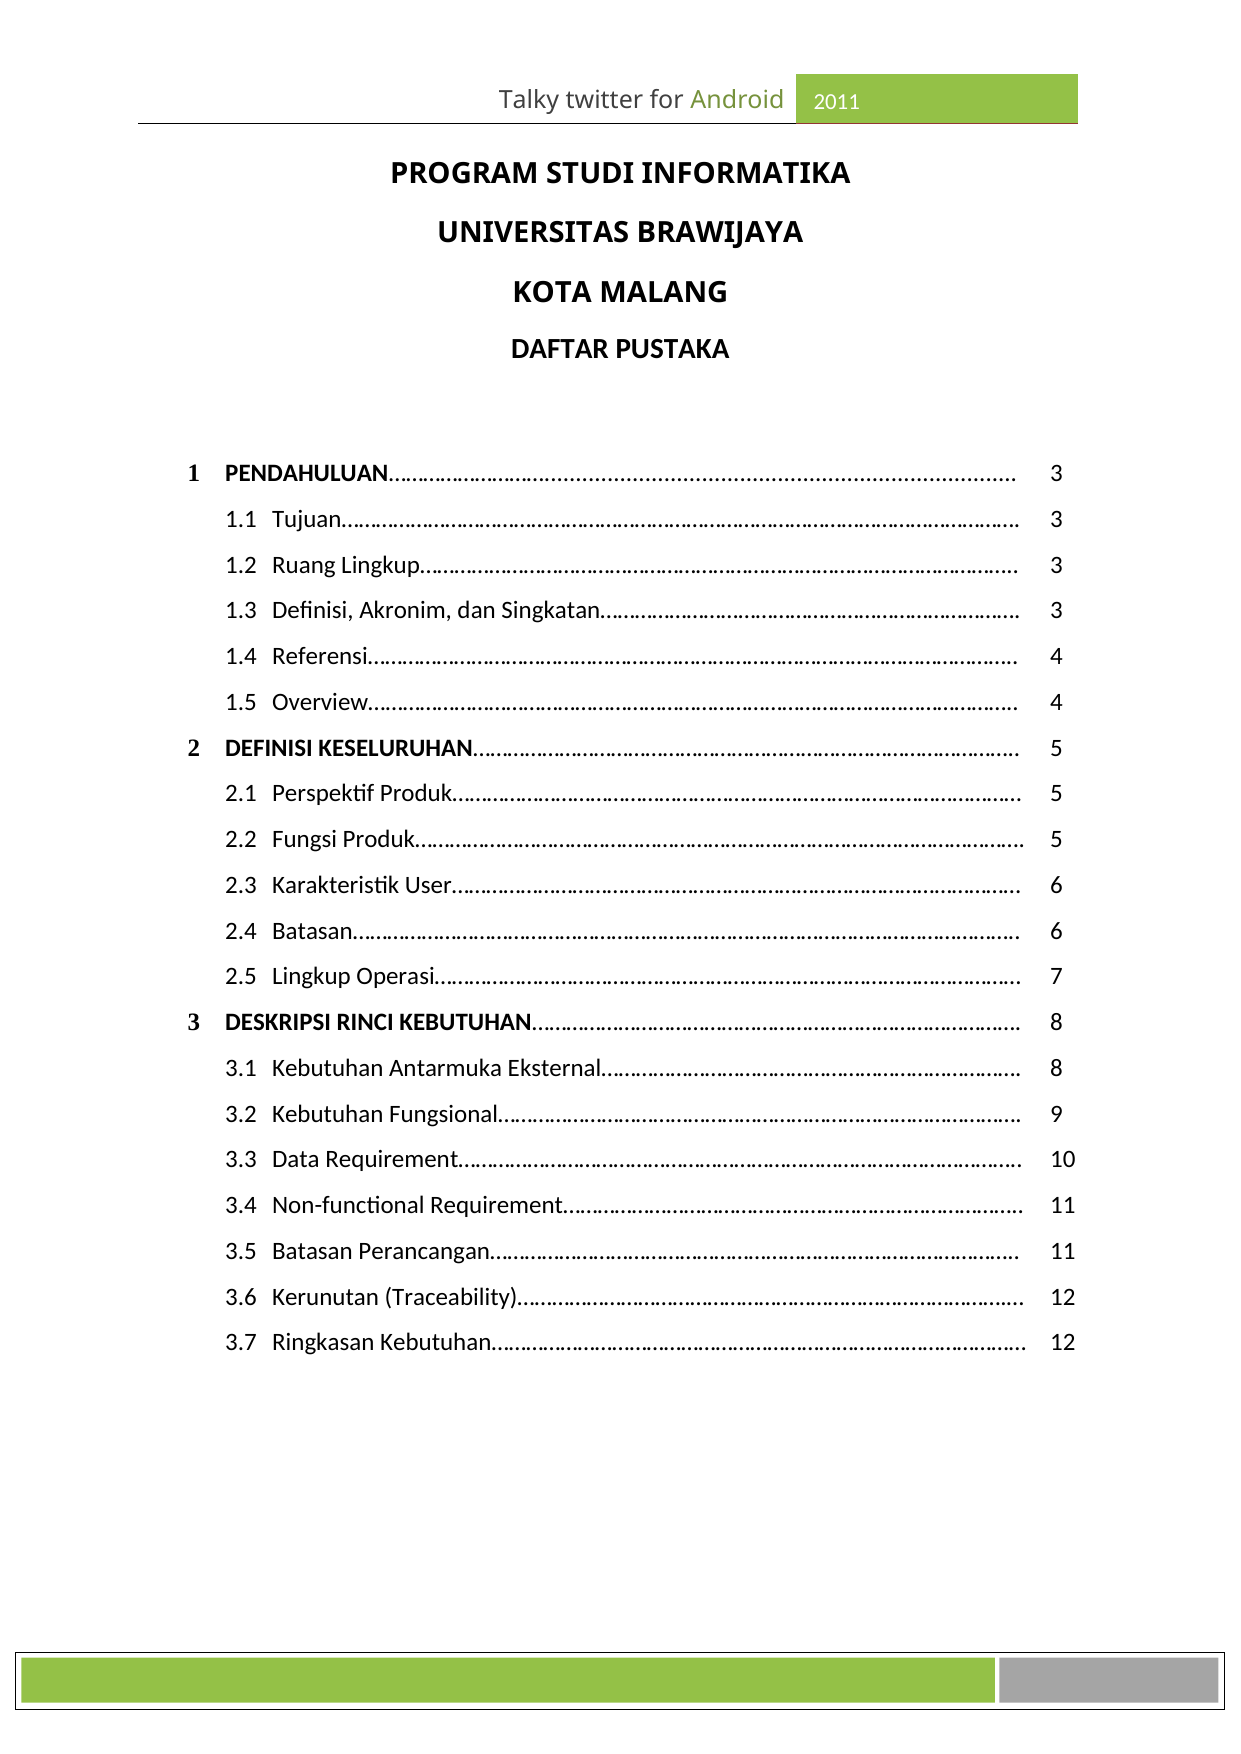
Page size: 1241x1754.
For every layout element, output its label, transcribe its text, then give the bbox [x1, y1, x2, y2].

list Karakteristik User……………………………………………………………………………………… 6 [225, 869, 1090, 899]
text KOTA MALANG [150, 271, 1090, 311]
list Ruang Lingkup………………………………………………………………………………………….. 3 [225, 549, 1090, 579]
list Data Requirement…………………………………………………………………………………….. 10 [225, 1143, 1090, 1174]
text DAFTAR PUSTAKA [150, 330, 1090, 366]
text PROGRAM STUDI INFORMATIKA [150, 152, 1090, 192]
list Lingkup Operasi………………………………………………………………………………………… 7 [225, 961, 1090, 991]
list PENDAHULUAN………………………........................................................................... 3 [187, 457, 1090, 488]
list Overview………………………………………………………………………………………………….. 4 [225, 686, 1090, 717]
list Definisi, Akronim, dan Singkatan………………………………………………………………. 3 [225, 595, 1090, 625]
text UNIVERSITAS BRAWIJAYA [150, 211, 1090, 251]
list Kerunutan (Traceability)………………………………………………………………………….… 12 [225, 1281, 1090, 1311]
list Tujuan………………………………………………………………………………………………………. 3 [225, 503, 1090, 534]
list Kebutuhan Fungsional………………………………………………………………………………. 9 [225, 1098, 1090, 1128]
list Batasan…………………………………………………………………………………………………….. 6 [225, 915, 1090, 945]
list Non-functional Requirement…………………………………………………………………….. 11 [225, 1189, 1090, 1220]
list DEFINISI KESELURUHAN………………………………………………………………………………….. 5 [187, 732, 1090, 762]
list Ringkasan Kebutuhan………………………………………………………………………………… 12 [225, 1326, 1090, 1357]
list Referensi………………………………………………………………………………………………….. 4 [225, 640, 1090, 671]
list Fungsi Produk……………………………………………………………………………………………. 5 [225, 823, 1090, 854]
list Kebutuhan Antarmuka Eksternal………………………………………………………………. 8 [225, 1052, 1090, 1082]
list DESKRIPSI RINCI KEBUTUHAN…………………………………………………………………………. 8 [187, 1006, 1090, 1037]
list Batasan Perancangan……………………………………………………………………………….. 11 [225, 1235, 1090, 1265]
list Perspektif Produk……………………………………………………………………………………… 5 [225, 778, 1090, 808]
